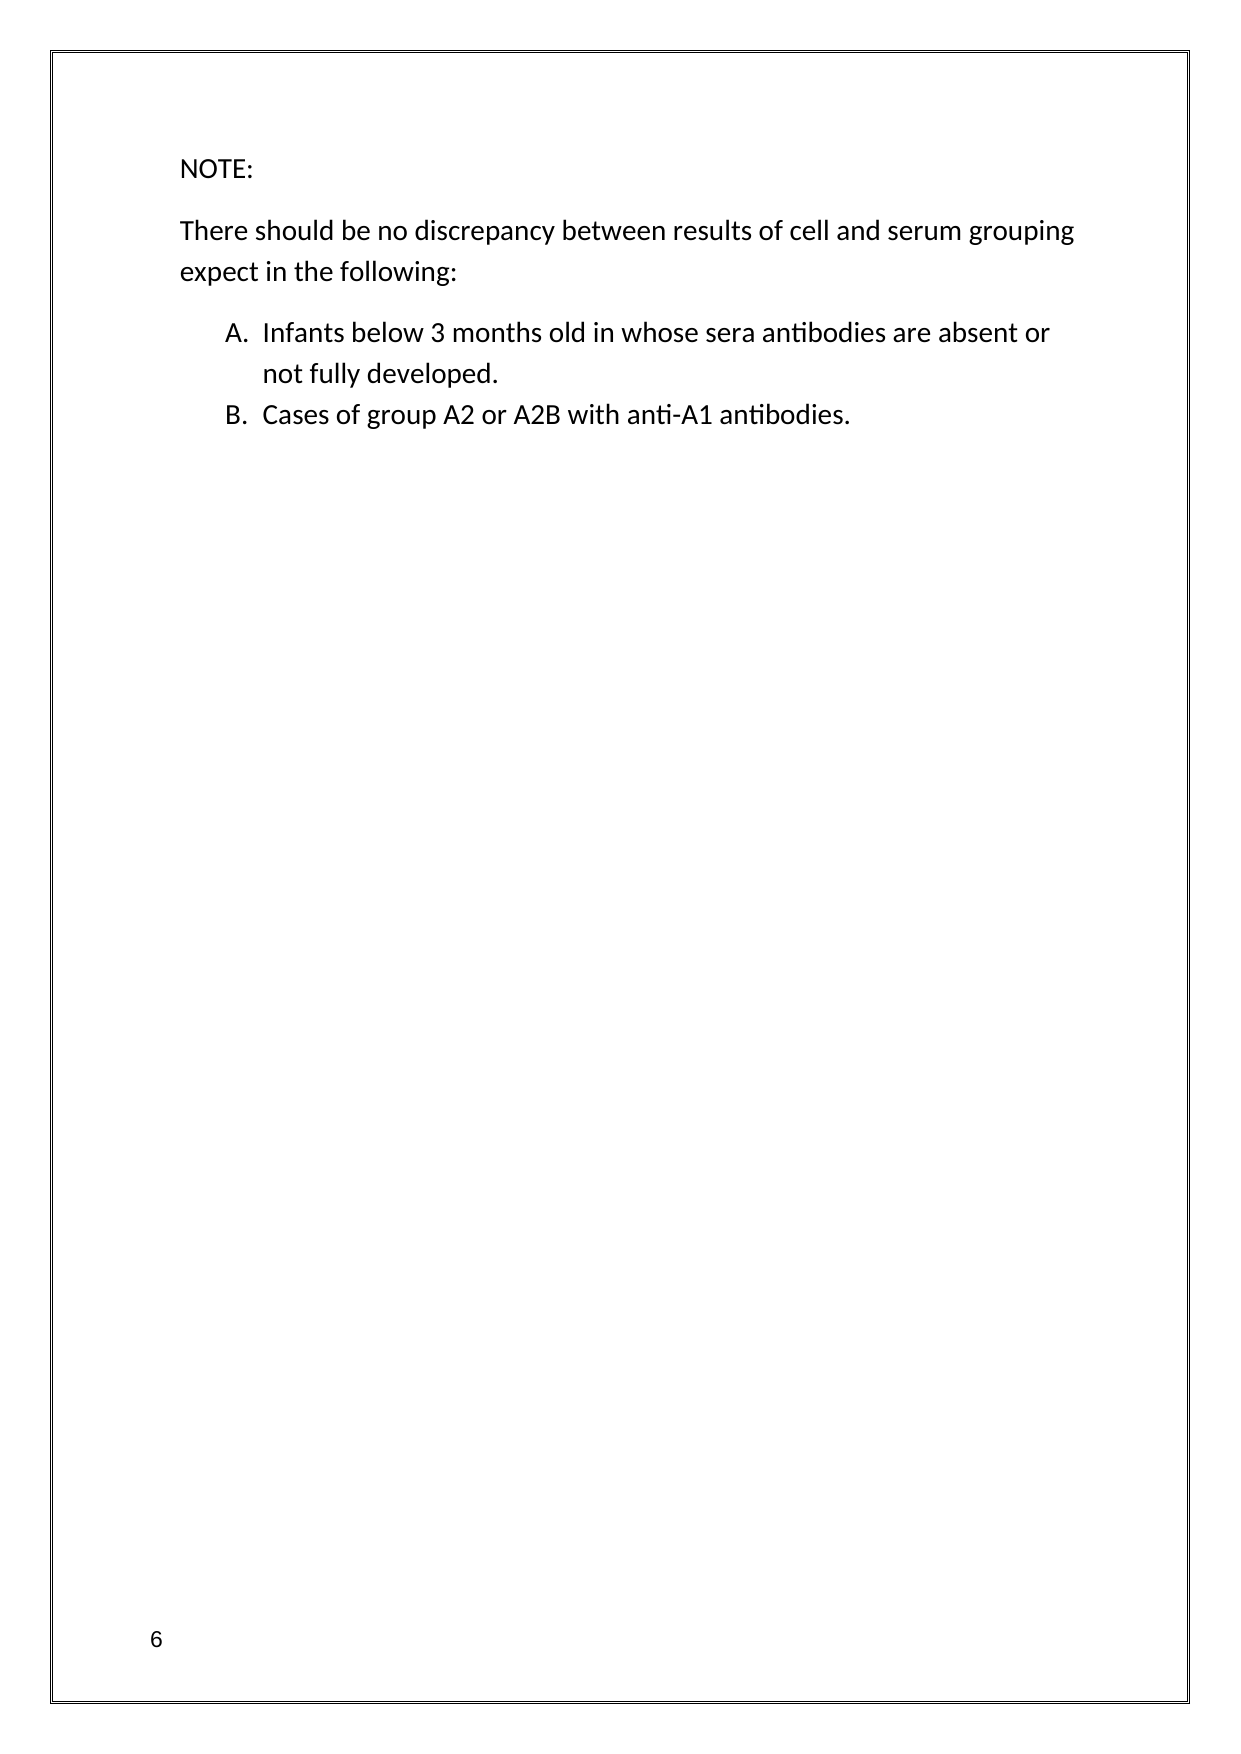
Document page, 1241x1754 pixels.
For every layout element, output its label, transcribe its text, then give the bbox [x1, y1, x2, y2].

list Cases of group A2 or A2B with anti-A1 antibodies. [225, 396, 1090, 432]
text There should be no discrepancy between results of cell and serum grouping expect in the following: [179, 212, 1090, 288]
text NOTE: [179, 150, 1090, 186]
list Infants below 3 months old in whose sera antibodies are absent or not fully developed. [225, 314, 1090, 391]
